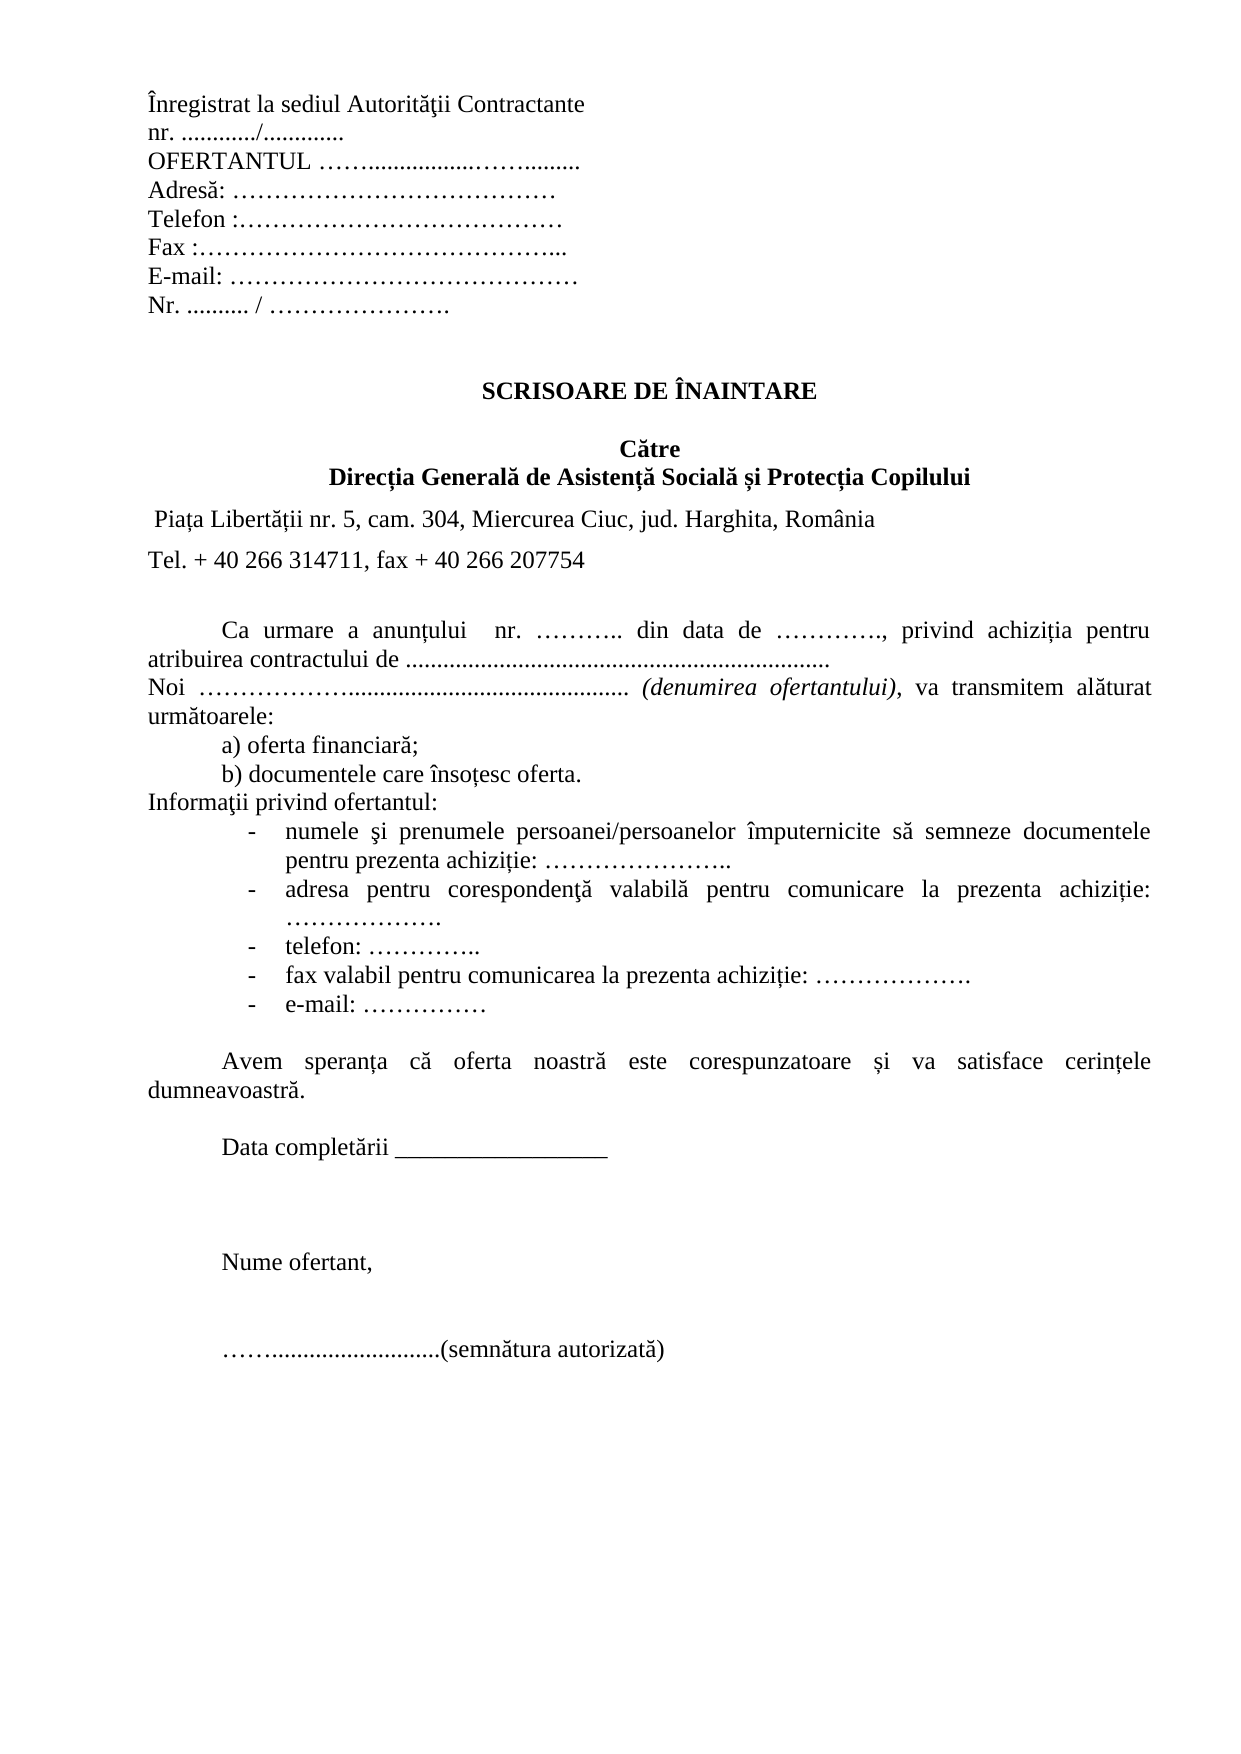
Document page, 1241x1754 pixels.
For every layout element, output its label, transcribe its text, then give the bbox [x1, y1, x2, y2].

text Piața Libertății nr. 5, cam. 304, Miercurea Ciuc, jud. Harghita, România [148, 504, 1152, 532]
list e-mail: …………… [248, 989, 1152, 1017]
text Nume ofertant, [148, 1247, 1152, 1276]
text Ca urmare a anunțului nr. ……….. din data de …………., privind achiziția pentru atribuirea contractului de .................................................................... [148, 615, 1152, 672]
list numele şi prenumele persoanei/persoanelor împuternicite să semneze documentele pentru prezenta achiziție: ………………….. [248, 816, 1152, 874]
text ……...........................(semnătura autorizată) [148, 1334, 1152, 1362]
list telefon: ………….. [248, 931, 1152, 960]
text Adresă: ………………………………… [148, 175, 1152, 204]
list adresa pentru corespondenţă valabilă pentru comunicare la prezenta achiziție: ………………. [248, 874, 1152, 931]
text Către [148, 434, 1152, 462]
text Înregistrat la sediul Autorităţii Contractante [148, 89, 1152, 117]
text Noi ………………............................................. (denumirea ofertantului), va transmitem alăturat următoarele: [148, 672, 1152, 730]
text a) oferta financiară; [148, 730, 1152, 759]
text b) documentele care însoțesc oferta. [148, 759, 1152, 787]
text OFERTANTUL …….................……......... [148, 146, 1152, 175]
text SCRISOARE DE ÎNAINTARE [148, 376, 1152, 405]
text Avem speranța că oferta noastră este corespunzatoare și va satisface cerințele dumneavoastră. [148, 1046, 1152, 1104]
text Telefon :………………………………… [148, 204, 1152, 232]
text Nr. .......... / …………………. [148, 290, 1152, 319]
text E-mail: …………………………………… [148, 261, 1152, 290]
text Tel. + 40 266 314711, fax + 40 266 207754 [148, 545, 1152, 574]
text Direcția Generală de Asistență Socială și Protecția Copilului [148, 462, 1152, 491]
text nr. ............/............. [148, 117, 1152, 146]
list fax valabil pentru comunicarea la prezenta achiziție: ………………. [248, 960, 1152, 989]
text Data completării _________________ [148, 1132, 1152, 1161]
text Fax :……………………………………... [148, 232, 1152, 261]
text Informaţii privind ofertantul: [148, 787, 1152, 816]
